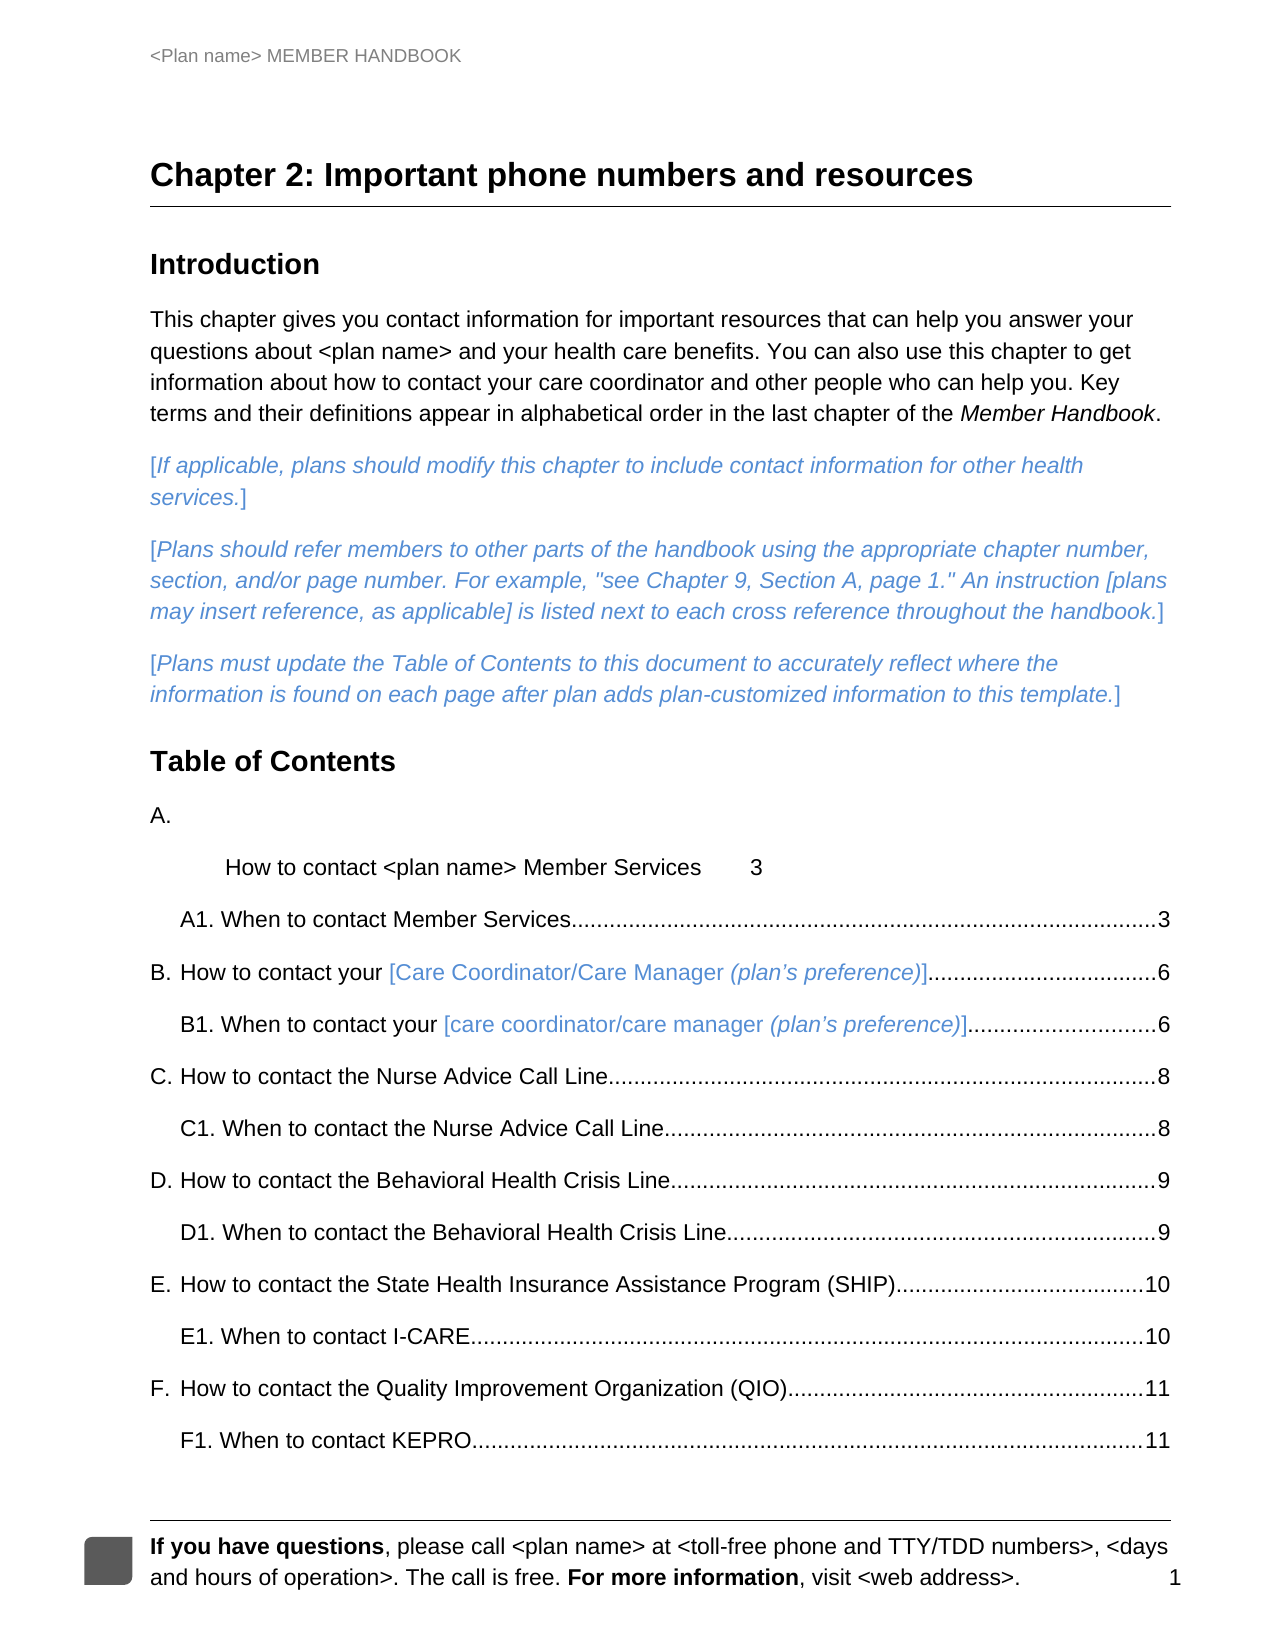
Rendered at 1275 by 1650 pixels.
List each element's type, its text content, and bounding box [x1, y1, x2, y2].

text C. How to contact the Nurse Advice Call Line 8 [150, 1059, 1171, 1090]
text This chapter gives you contact information for important resources that can help you answer your questions about <plan name> and your health care benefits. You can also use this chapter to get information about how to contact your care coordinator and other people who can help you. Key terms and their definitions appear in alphabetical order in the last chapter of the Member Handbook. [150, 303, 1171, 428]
text C1. When to contact the Nurse Advice Call Line 8 [180, 1111, 1171, 1142]
text B1. When to contact your [care coordinator/care manager (plan’s preference)] 6 [180, 1007, 1171, 1038]
text [Plans must update the Table of Contents to this document to accurately reflect where the information is found on each page after plan adds plan-customized information to this template.] [150, 647, 1171, 709]
text A. How to contact <plan name> Member Services 3 [150, 799, 1171, 830]
text E1. When to contact I-CARE 10 [180, 1319, 1171, 1351]
text [Plans should refer members to other parts of the handbook using the appropriate chapter number, section, and/or page number. For example, "see Chapter 9, Section A, page 1." An instruction [plans may insert reference, as applicable] is listed next to each cross reference throughout the handbook.] [150, 532, 1171, 626]
text F. How to contact the Quality Improvement Organization (QIO) 11 [150, 1372, 1171, 1403]
text Table of Contents [150, 747, 1171, 778]
text [If applicable, plans should modify this chapter to include contact information for other health services.] [150, 449, 1171, 511]
text B. How to contact your [Care Coordinator/Care Manager (plan’s preference)] 6 [150, 955, 1171, 986]
text F1. When to contact KEPRO 11 [180, 1424, 1171, 1455]
text Introduction [150, 244, 1171, 282]
text D. How to contact the Behavioral Health Crisis Line 9 [150, 1163, 1171, 1194]
text E. How to contact the State Health Insurance Assistance Program (SHIP) 10 [150, 1267, 1171, 1299]
text D1. When to contact the Behavioral Health Crisis Line 9 [180, 1215, 1171, 1247]
subtitle Chapter 2: Important phone numbers and resources [150, 156, 1171, 206]
text A1. When to contact Member Services 3 [180, 903, 1171, 934]
